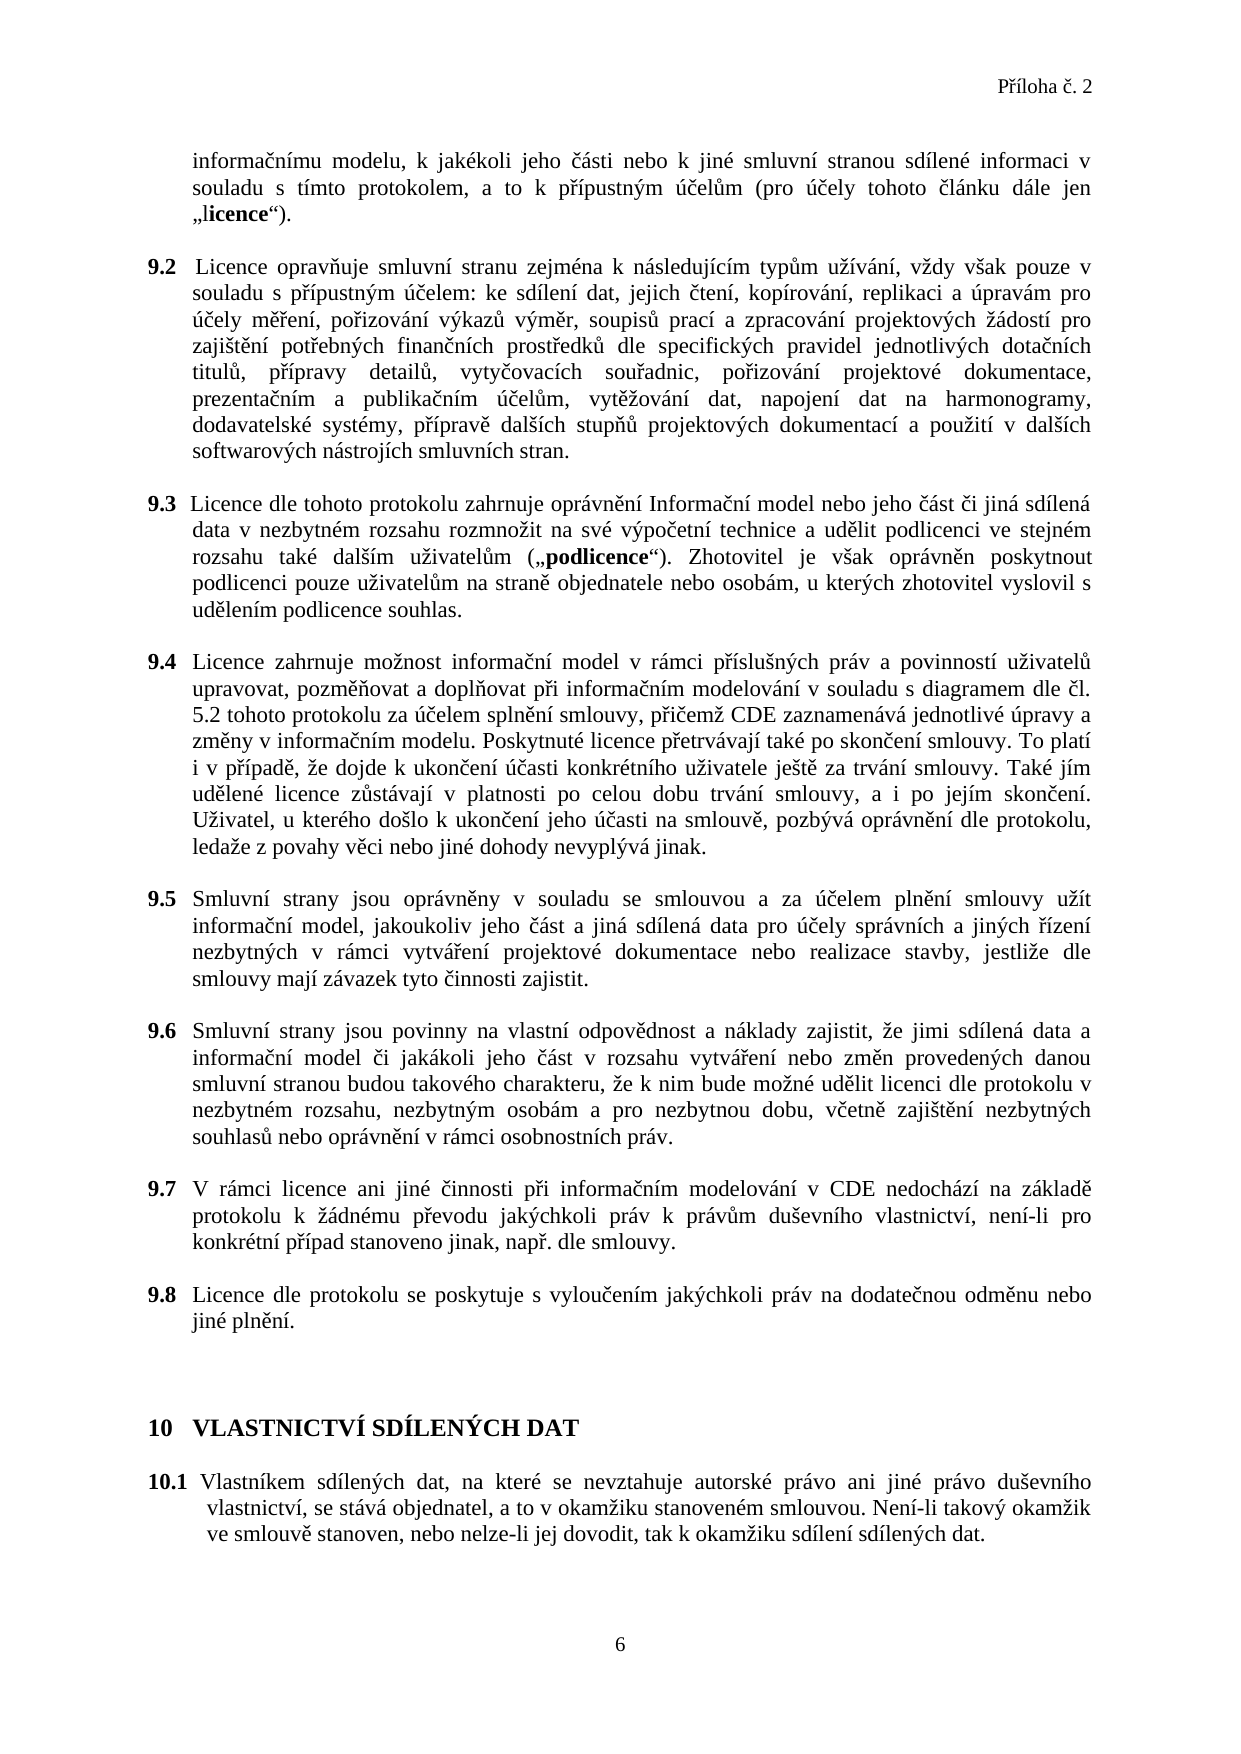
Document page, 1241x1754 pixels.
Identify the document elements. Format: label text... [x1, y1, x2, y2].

list Smluvní strany jsou povinny na vlastní odpovědnost a náklady zajistit, že jimi sdílená data a informační model či jakákoli jeho část v rozsahu vytváření nebo změn provedených danou smluvní stranou budou takového charakteru, že k nim bude možné udělit licenci dle protokolu v nezbytném rozsahu, nezbytným osobám a pro nezbytnou dobu, včetně zajištění nezbytných souhlasů nebo oprávnění v rámci osobnostních práv. [148, 1017, 1093, 1149]
list VLASTNICTVÍ SDÍLENÝCH DAT [148, 1413, 1093, 1441]
list Licence dle protokolu se poskytuje s vyloučením jakýchkoli práv na dodatečnou odměnu nebo jiné plnění. [148, 1281, 1093, 1333]
text 10.1 Vlastníkem sdílených dat, na které se nevztahuje autorské právo ani jiné právo duševního vlastnictví, se stává objednatel, a to v okamžiku stanoveném smlouvou. Není-li takový okamžik ve smlouvě stanoven, nebo nelze-li jej dovodit, tak k okamžiku sdílení sdílených dat. [148, 1468, 1093, 1547]
list Licence zahrnuje možnost informační model v rámci příslušných práv a povinností uživatelů upravovat, pozměňovat a doplňovat při informačním modelování v souladu s diagramem dle čl. 5.2 tohoto protokolu za účelem splnění smlouvy, přičemž CDE zaznamenává jednotlivé úpravy a změny v informačním modelu. Poskytnuté licence přetrvávají také po skončení smlouvy. To platí i v případě, že dojde k ukončení účasti konkrétního uživatele ještě za trvání smlouvy. Také jím udělené licence zůstávají v platnosti po celou dobu trvání smlouvy, a i po jejím skončení. Uživatel, u kterého došlo k ukončení jeho účasti na smlouvě, pozbývá oprávnění dle protokolu, ledaže z povahy věci nebo jiné dohody nevyplývá jinak. [148, 648, 1093, 859]
text 9.3 Licence dle tohoto protokolu zahrnuje oprávnění Informační model nebo jeho část či jiná sdílená data v nezbytném rozsahu rozmnožit na své výpočetní technice a udělit podlicenci ve stejném rozsahu také dalším uživatelům („podlicence“). Zhotovitel je však oprávněn poskytnout podlicenci pouze uživatelům na straně objednatele nebo osobám, u kterých zhotovitel vyslovil s udělením podlicence souhlas. [148, 490, 1093, 622]
text 9.2 Licence opravňuje smluvní stranu zejména k následujícím typům užívání, vždy však pouze v souladu s přípustným účelem: ke sdílení dat, jejich čtení, kopírování, replikaci a úpravám pro účely měření, pořizování výkazů výměr, soupisů prací a zpracování projektových žádostí pro zajištění potřebných finančních prostředků dle specifických pravidel jednotlivých dotačních titulů, přípravy detailů, vytyčovacích souřadnic, pořizování projektové dokumentace, prezentačním a publikačním účelům, vytěžování dat, napojení dat na harmonogramy, dodavatelské systémy, přípravě dalších stupňů projektových dokumentací a použití v dalších softwarových nástrojích smluvních stran. [148, 253, 1093, 464]
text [148, 148, 1093, 227]
list V rámci licence ani jiné činnosti při informačním modelování v CDE nedochází na základě protokolu k žádnému převodu jakýchkoli práv k právům duševního vlastnictví, není-li pro konkrétní případ stanoveno jinak, např. dle smlouvy. [148, 1175, 1093, 1254]
list Smluvní strany jsou oprávněny v souladu se smlouvou a za účelem plnění smlouvy užít informační model, jakoukoliv jeho část a jiná sdílená data pro účely správních a jiných řízení nezbytných v rámci vytváření projektové dokumentace nebo realizace stavby, jestliže dle smlouvy mají závazek tyto činnosti zajistit. [148, 886, 1093, 991]
